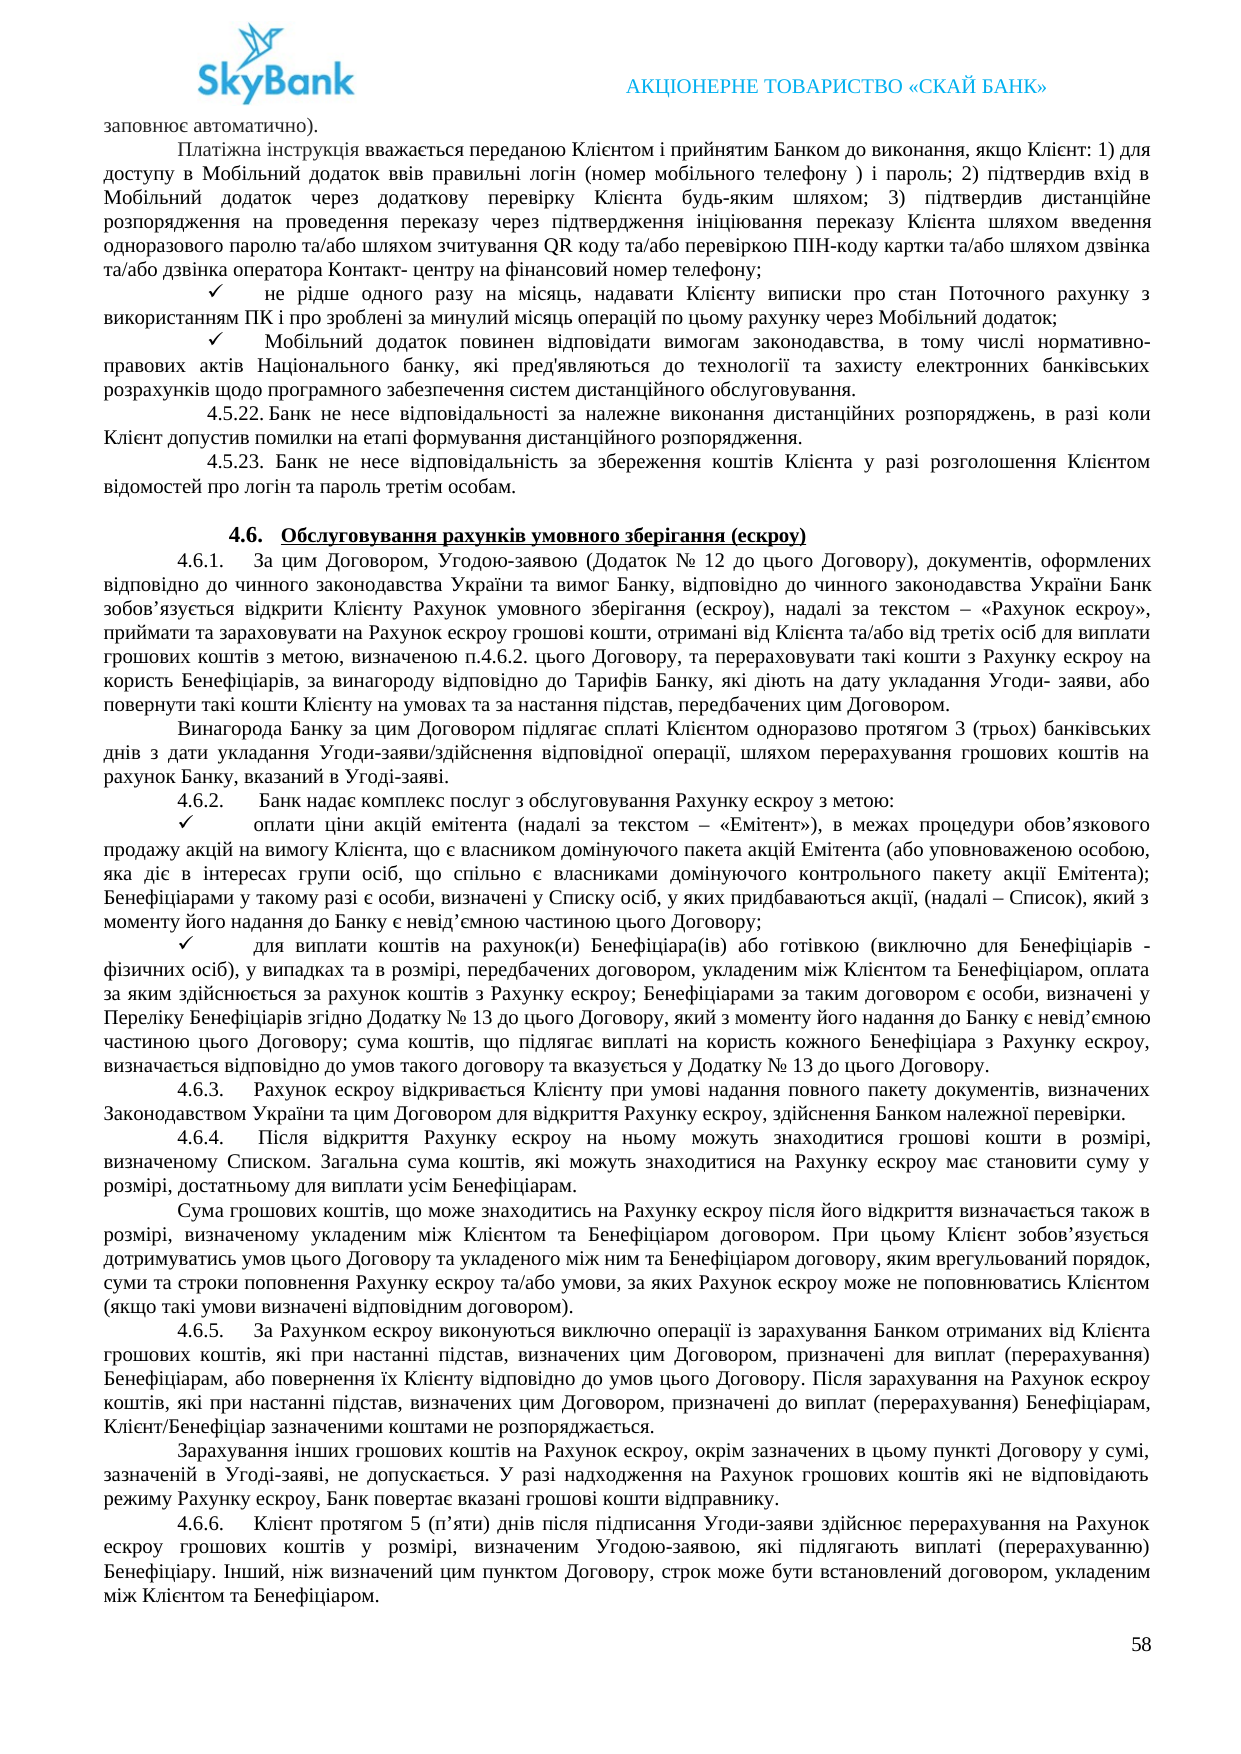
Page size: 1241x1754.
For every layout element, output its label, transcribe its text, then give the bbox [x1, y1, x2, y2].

list За Рахунком ескроу виконуються виключно операції із зарахування Банком отриманих від Клієнта грошових коштів, які при настанні підстав, визначених цим Договором, призначені для виплат (перерахування) Бенефіціарам, або повернення їх Клієнту відповідно до умов цього Договору. Після зарахування на Рахунок ескроу коштів, які при настанні підстав, визначених цим Договором, призначені до виплат (перерахування) Бенефіціарам, Клієнт/Бенефіціар зазначеними коштами не розпоряджається. [103, 1318, 1151, 1438]
list Клієнт протягом 5 (п’яти) днів після підписання Угоди-заяви здійснює перерахування на Рахунок ескроу грошових коштів у розмірі, визначеним Угодою-заявою, які підлягають виплаті (перерахуванню) Бенефіціару. Інший, ніж визначений цим пунктом Договору, строк може бути встановлений договором, укладеним між Клієнтом та Бенефіціаром. [103, 1510, 1151, 1607]
list Банк не несе відповідальність за збереження коштів Клієнта у разі розголошення Клієнтом відомостей про логін та пароль третім особам. [103, 449, 1151, 498]
subtitle Обслуговування рахунків умовного зберігання (ескроу) [228, 521, 1196, 548]
list Банк не несе відповідальності за належне виконання дистанційних розпоряджень, в разі коли Клієнт допустив помилки на етапі формування дистанційного розпорядження. [103, 401, 1151, 449]
text Зарахування інших грошових коштів на Рахунок ескроу, окрім зазначених в цьому пункті Договору у сумі, зазначеній в Угоді-заяві, не допускається. У разі надходження на Рахунок грошових коштів які не відповідають режиму Рахунку ескроу, Банк повертає вказані грошові кошти відправнику. [103, 1438, 1151, 1510]
text Платіжна інструкція вважається переданою Клієнтом і прийнятим Банком до виконання, якщо Клієнт: 1) для доступу в Мобільний додаток ввів правильні логін (номер мобільного телефону ) і пароль; 2) підтвердив вхід в Мобільний додаток через додаткову перевірку Клієнта будь-яким шляхом; 3) підтвердив дистанційне розпорядження на проведення переказу через підтвердження ініціювання переказу Клієнта шляхом введення одноразового паролю та/або шляхом зчитування QR коду та/або перевіркою ПІН-коду картки та/або шляхом дзвінка та/або дзвінка оператора Контакт- центру на фінансовий номер телефону; [103, 137, 1152, 281]
picture [197, 21, 357, 106]
list Після відкриття Рахунку ескроу на ньому можуть знаходитися грошові кошти в розмірі, визначеному Списком. Загальна сума коштів, які можуть знаходитися на Рахунку ескроу має становити суму у розмірі, достатньому для виплати усім Бенефіціарам. [103, 1125, 1151, 1197]
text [103, 112, 1151, 137]
list Рахунок ескроу відкривається Клієнту при умові надання повного пакету документів, визначених Законодавством України та цим Договором для відкриття Рахунку ескроу, здійснення Банком належної перевірки. [103, 1077, 1151, 1125]
list не рідше одного разу на місяць, надавати Клієнту виписки про стан Поточного рахунку з використанням ПК і про зроблені за минулий місяць операцій по цьому рахунку через Мобільний додаток; [103, 281, 1151, 329]
list За цим Договором, Угодою-заявою (Додаток № 12 до цього Договору), документів, оформлених відповідно до чинного законодавства України та вимог Банку, відповідно до чинного законодавства України Банк зобов’язується відкрити Клієнту Рахунок умовного зберігання (ескроу), надалі за текстом – «Рахунок ескроу», приймати та зараховувати на Рахунок ескроу грошові кошти, отримані від Клієнта та/або від третіх осіб для виплати грошових коштів з метою, визначеною п.4.6.2. цього Договору, та перераховувати такі кошти з Рахунку ескроу на користь Бенефіціарів, за винагороду відповідно до Тарифів Банку, які діють на дату укладання Угоди- заяви, або повернути такі кошти Клієнту на умовах та за настання підстав, передбачених цим Договором. [103, 548, 1152, 716]
text Сума грошових коштів, що може знаходитись на Рахунку ескроу після його відкриття визначається також в розмірі, визначеному укладеним між Клієнтом та Бенефіціаром договором. При цьому Клієнт зобов’язується дотримуватись умов цього Договору та укладеного між ним та Бенефіціаром договору, яким врегульований порядок, суми та строки поповнення Рахунку ескроу та/або умови, за яких Рахунок ескроу може не поповнюватись Клієнтом (якщо такі умови визначені відповідним договором). [103, 1197, 1151, 1318]
list Мобільний додаток повинен відповідати вимогам законодавства, в тому числі нормативно-правових актів Національного банку, які пред'являються до технології та захисту електронних банківських розрахунків щодо програмного забезпечення систем дистанційного обслуговування. [103, 329, 1151, 401]
picture [807, 82, 814, 91]
text Винагорода Банку за цим Договором підлягає сплаті Клієнтом одноразово протягом 3 (трьох) банківських днів з дати укладання Угоди-заяви/здійснення відповідної операції, шляхом перерахування грошових коштів на рахунок Банку, вказаний в Угоді-заяві. [103, 716, 1151, 788]
list для виплати коштів на рахунок(и) Бенефіціара(ів) або готівкою (виключно для Бенефіціарів - фізичних осіб), у випадках та в розмірі, передбачених договором, укладеним між Клієнтом та Бенефіціаром, оплата за яким здійснюється за рахунок коштів з Рахунку ескроу; Бенефіціарами за таким договором є особи, визначені у Переліку Бенефіціарів згідно Додатку № 13 до цього Договору, який з моменту його надання до Банку є невід’ємною частиною цього Договору; сума коштів, що підлягає виплаті на користь кожного Бенефіціара з Рахунку ескроу, визначається відповідно до умов такого договору та вказується у Додатку № 13 до цього Договору. [103, 933, 1152, 1077]
picture [627, 82, 634, 91]
list оплати ціни акцій емітента (надалі за текстом – «Емітент»), в межах процедури обов’язкового продажу акцій на вимогу Клієнта, що є власником домінуючого пакета акцій Емітента (або уповноваженою особою, яка діє в інтересах групи осіб, що спільно є власниками домінуючого контрольного пакету акції Емітента); Бенефіціарами у такому разі є особи, визначені у Списку осіб, у яких придбаваються акції, (надалі – Список), який з моменту його надання до Банку є невід’ємною частиною цього Договору; [103, 812, 1152, 933]
list Банк надає комплекс послуг з обслуговування Рахунку ескроу з метою: [103, 788, 1196, 812]
